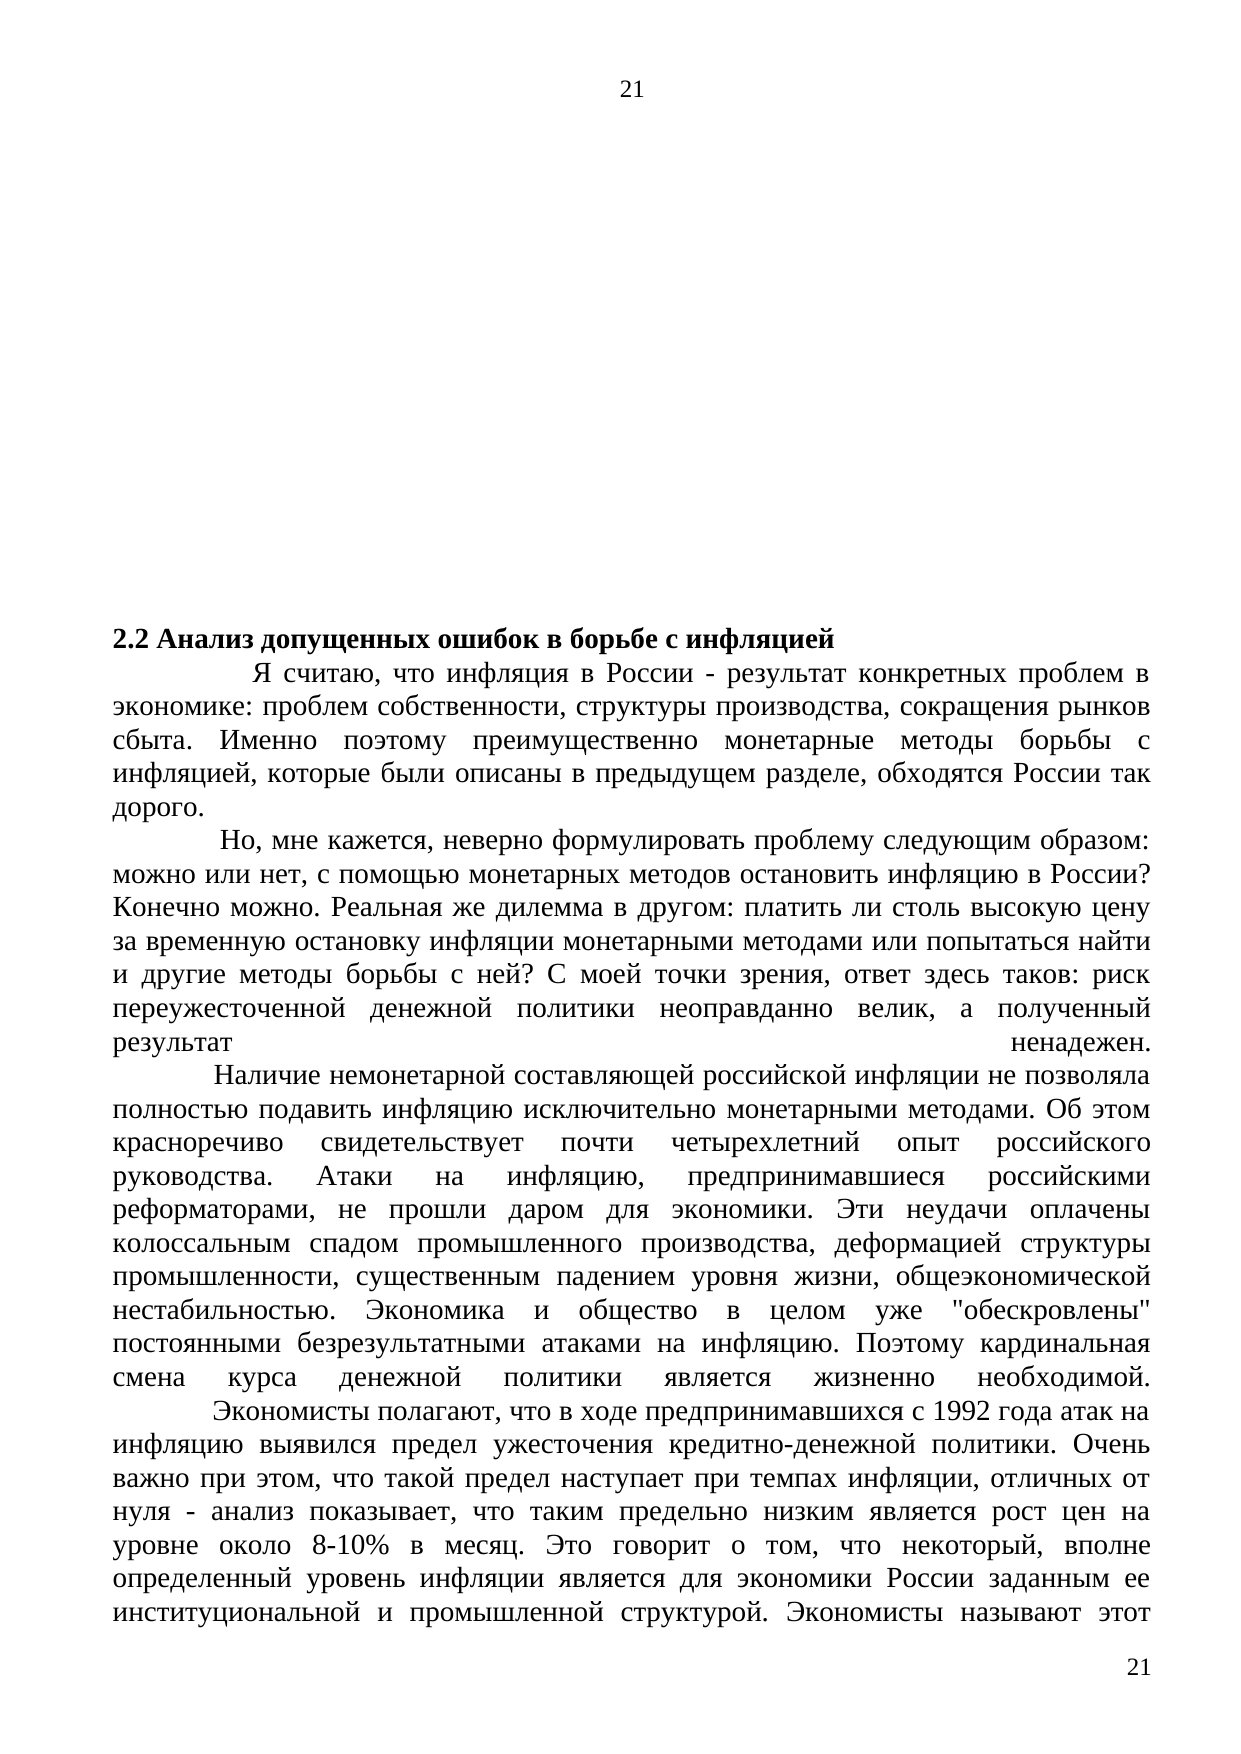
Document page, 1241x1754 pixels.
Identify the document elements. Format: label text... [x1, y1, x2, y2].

text 2.2 Анализ допущенных ошибок в борьбе с инфляцией [112, 621, 1152, 655]
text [112, 655, 1152, 1627]
